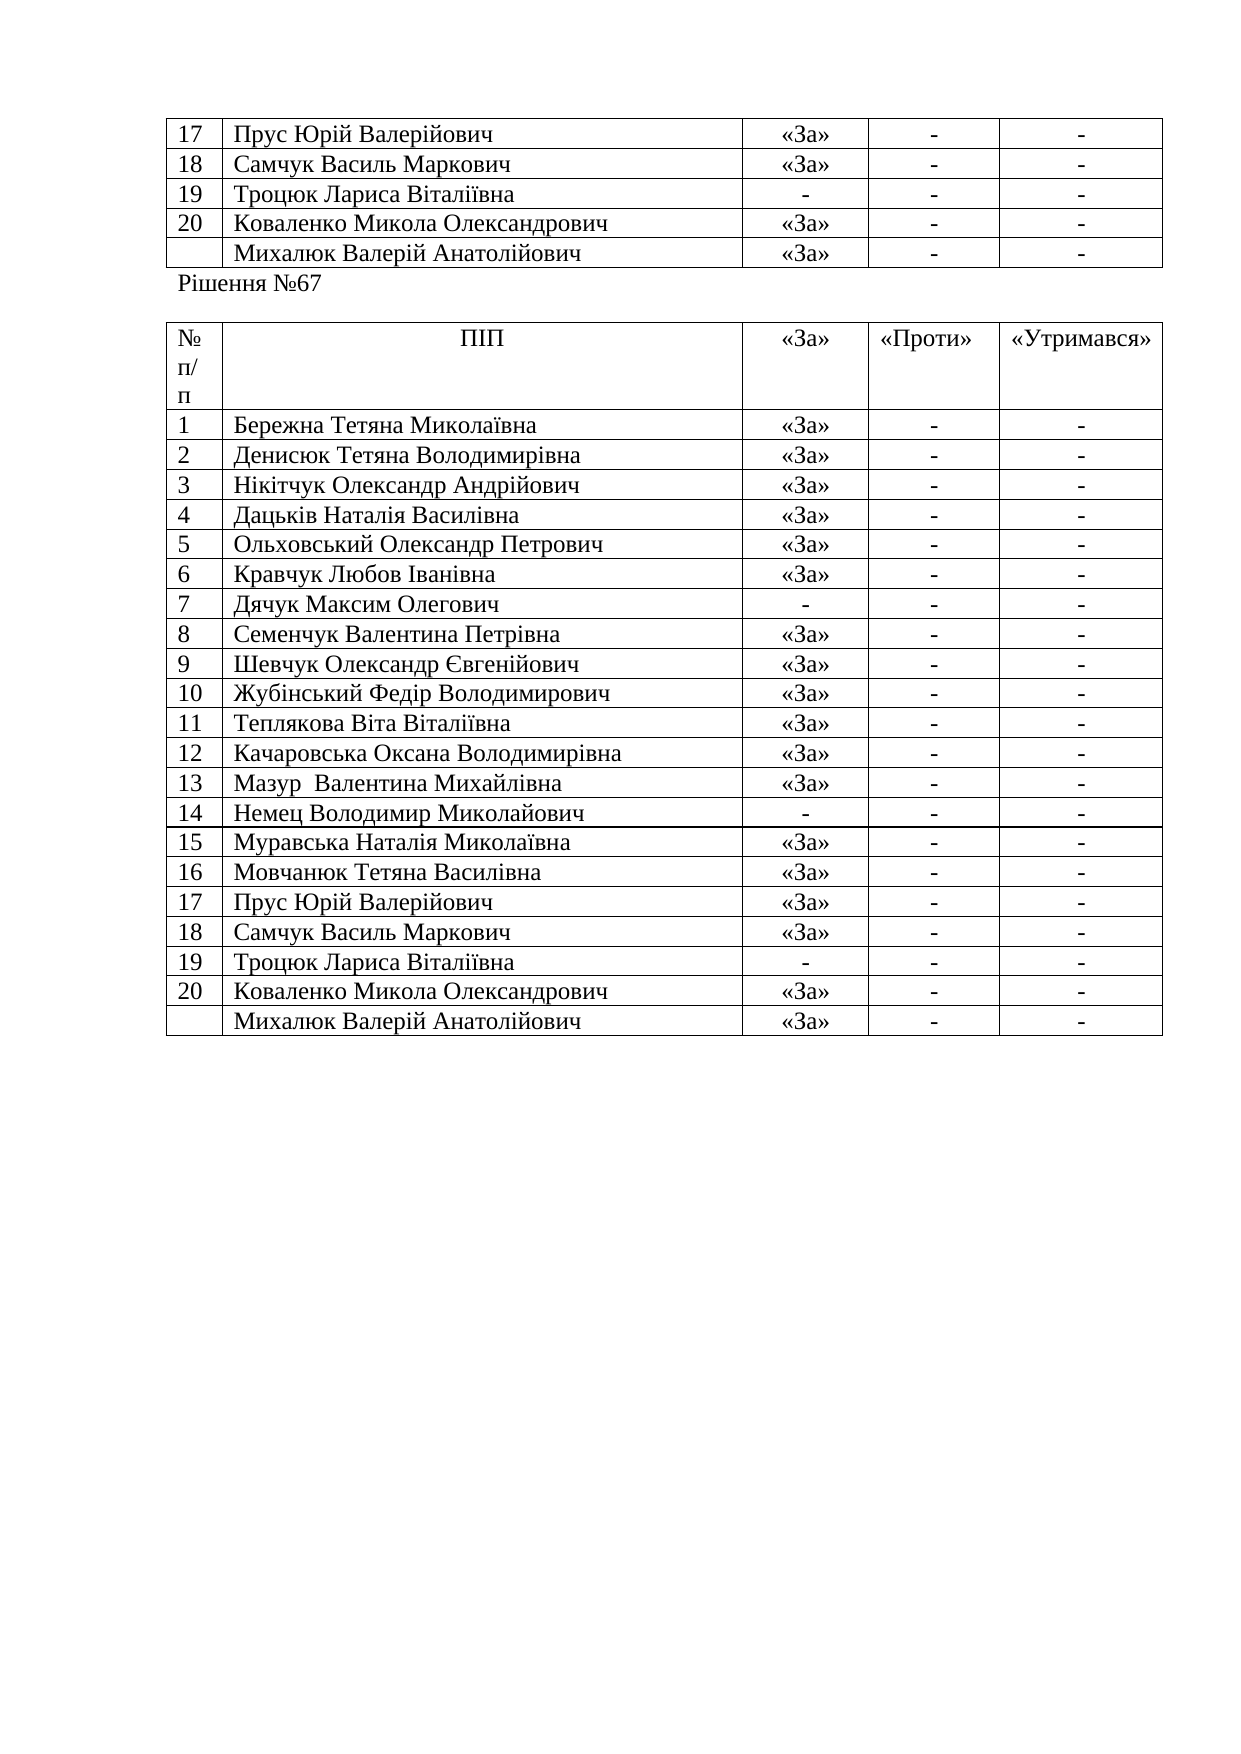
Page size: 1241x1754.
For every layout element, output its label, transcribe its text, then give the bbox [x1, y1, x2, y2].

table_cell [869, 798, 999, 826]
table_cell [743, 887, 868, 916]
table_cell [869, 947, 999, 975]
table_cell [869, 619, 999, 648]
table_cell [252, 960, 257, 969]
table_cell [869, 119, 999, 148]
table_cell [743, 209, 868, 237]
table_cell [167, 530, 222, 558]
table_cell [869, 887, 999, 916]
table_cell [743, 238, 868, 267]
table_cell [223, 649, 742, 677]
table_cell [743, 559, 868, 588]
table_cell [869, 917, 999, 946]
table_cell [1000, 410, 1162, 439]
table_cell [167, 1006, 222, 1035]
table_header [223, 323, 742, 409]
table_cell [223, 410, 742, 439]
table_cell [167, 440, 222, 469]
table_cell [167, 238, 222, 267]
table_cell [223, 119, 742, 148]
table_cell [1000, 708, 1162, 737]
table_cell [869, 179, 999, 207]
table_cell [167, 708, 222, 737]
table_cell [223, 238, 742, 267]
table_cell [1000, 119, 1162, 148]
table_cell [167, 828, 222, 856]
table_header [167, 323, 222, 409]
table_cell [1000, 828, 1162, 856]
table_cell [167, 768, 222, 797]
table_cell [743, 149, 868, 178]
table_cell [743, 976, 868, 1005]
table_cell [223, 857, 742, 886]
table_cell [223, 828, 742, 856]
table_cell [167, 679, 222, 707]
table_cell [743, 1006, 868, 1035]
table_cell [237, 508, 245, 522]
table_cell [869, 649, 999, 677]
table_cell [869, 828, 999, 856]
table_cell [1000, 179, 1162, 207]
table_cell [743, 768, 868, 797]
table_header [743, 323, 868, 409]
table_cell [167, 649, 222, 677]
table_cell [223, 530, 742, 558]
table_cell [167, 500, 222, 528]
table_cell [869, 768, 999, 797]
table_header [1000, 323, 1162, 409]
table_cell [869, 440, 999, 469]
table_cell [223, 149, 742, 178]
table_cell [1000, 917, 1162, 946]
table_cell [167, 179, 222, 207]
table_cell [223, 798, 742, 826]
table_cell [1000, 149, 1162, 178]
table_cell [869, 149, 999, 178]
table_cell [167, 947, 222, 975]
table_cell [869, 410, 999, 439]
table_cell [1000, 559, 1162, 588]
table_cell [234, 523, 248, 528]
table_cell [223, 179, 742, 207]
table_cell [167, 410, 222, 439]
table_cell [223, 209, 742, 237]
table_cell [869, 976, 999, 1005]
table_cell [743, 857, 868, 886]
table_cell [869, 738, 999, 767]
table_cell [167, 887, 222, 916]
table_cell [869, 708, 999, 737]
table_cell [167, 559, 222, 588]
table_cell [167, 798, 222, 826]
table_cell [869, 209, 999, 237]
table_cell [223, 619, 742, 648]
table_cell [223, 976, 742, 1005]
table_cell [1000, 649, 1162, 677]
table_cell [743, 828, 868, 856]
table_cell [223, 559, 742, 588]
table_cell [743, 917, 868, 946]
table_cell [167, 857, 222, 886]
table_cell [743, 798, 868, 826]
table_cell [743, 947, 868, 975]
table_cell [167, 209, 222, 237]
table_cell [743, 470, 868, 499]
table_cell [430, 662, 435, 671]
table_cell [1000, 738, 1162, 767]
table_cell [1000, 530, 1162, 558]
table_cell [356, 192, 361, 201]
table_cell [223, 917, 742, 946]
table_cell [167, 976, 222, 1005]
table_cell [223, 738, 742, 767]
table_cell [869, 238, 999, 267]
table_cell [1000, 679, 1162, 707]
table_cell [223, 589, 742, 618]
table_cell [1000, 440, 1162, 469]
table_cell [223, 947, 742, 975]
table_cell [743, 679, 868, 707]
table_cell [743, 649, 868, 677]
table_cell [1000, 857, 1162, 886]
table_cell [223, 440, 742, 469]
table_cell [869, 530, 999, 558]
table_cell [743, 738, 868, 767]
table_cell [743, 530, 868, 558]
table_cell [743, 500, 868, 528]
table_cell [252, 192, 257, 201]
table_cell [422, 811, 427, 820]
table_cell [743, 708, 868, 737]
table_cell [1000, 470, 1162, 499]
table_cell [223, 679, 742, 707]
text Рішення №67 [177, 268, 1152, 297]
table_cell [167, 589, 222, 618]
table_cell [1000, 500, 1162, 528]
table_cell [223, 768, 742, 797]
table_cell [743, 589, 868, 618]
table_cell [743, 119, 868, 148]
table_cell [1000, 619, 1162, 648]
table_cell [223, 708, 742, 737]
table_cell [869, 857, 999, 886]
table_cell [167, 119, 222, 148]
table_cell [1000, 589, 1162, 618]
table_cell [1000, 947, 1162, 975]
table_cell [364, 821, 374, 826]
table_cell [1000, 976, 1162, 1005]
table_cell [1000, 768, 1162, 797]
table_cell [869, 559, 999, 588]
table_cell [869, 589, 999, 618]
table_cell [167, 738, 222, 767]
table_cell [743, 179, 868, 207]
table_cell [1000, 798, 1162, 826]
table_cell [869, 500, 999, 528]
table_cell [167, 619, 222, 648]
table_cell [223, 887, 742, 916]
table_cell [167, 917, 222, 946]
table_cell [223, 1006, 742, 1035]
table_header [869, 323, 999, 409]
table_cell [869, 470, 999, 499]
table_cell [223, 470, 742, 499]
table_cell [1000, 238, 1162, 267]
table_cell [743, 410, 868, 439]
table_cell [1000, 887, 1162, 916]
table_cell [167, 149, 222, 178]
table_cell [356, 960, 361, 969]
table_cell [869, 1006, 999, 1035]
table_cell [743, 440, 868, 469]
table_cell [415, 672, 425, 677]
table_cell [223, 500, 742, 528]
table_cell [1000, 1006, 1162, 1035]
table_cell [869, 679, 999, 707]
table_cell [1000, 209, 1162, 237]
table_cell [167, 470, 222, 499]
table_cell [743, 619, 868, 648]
